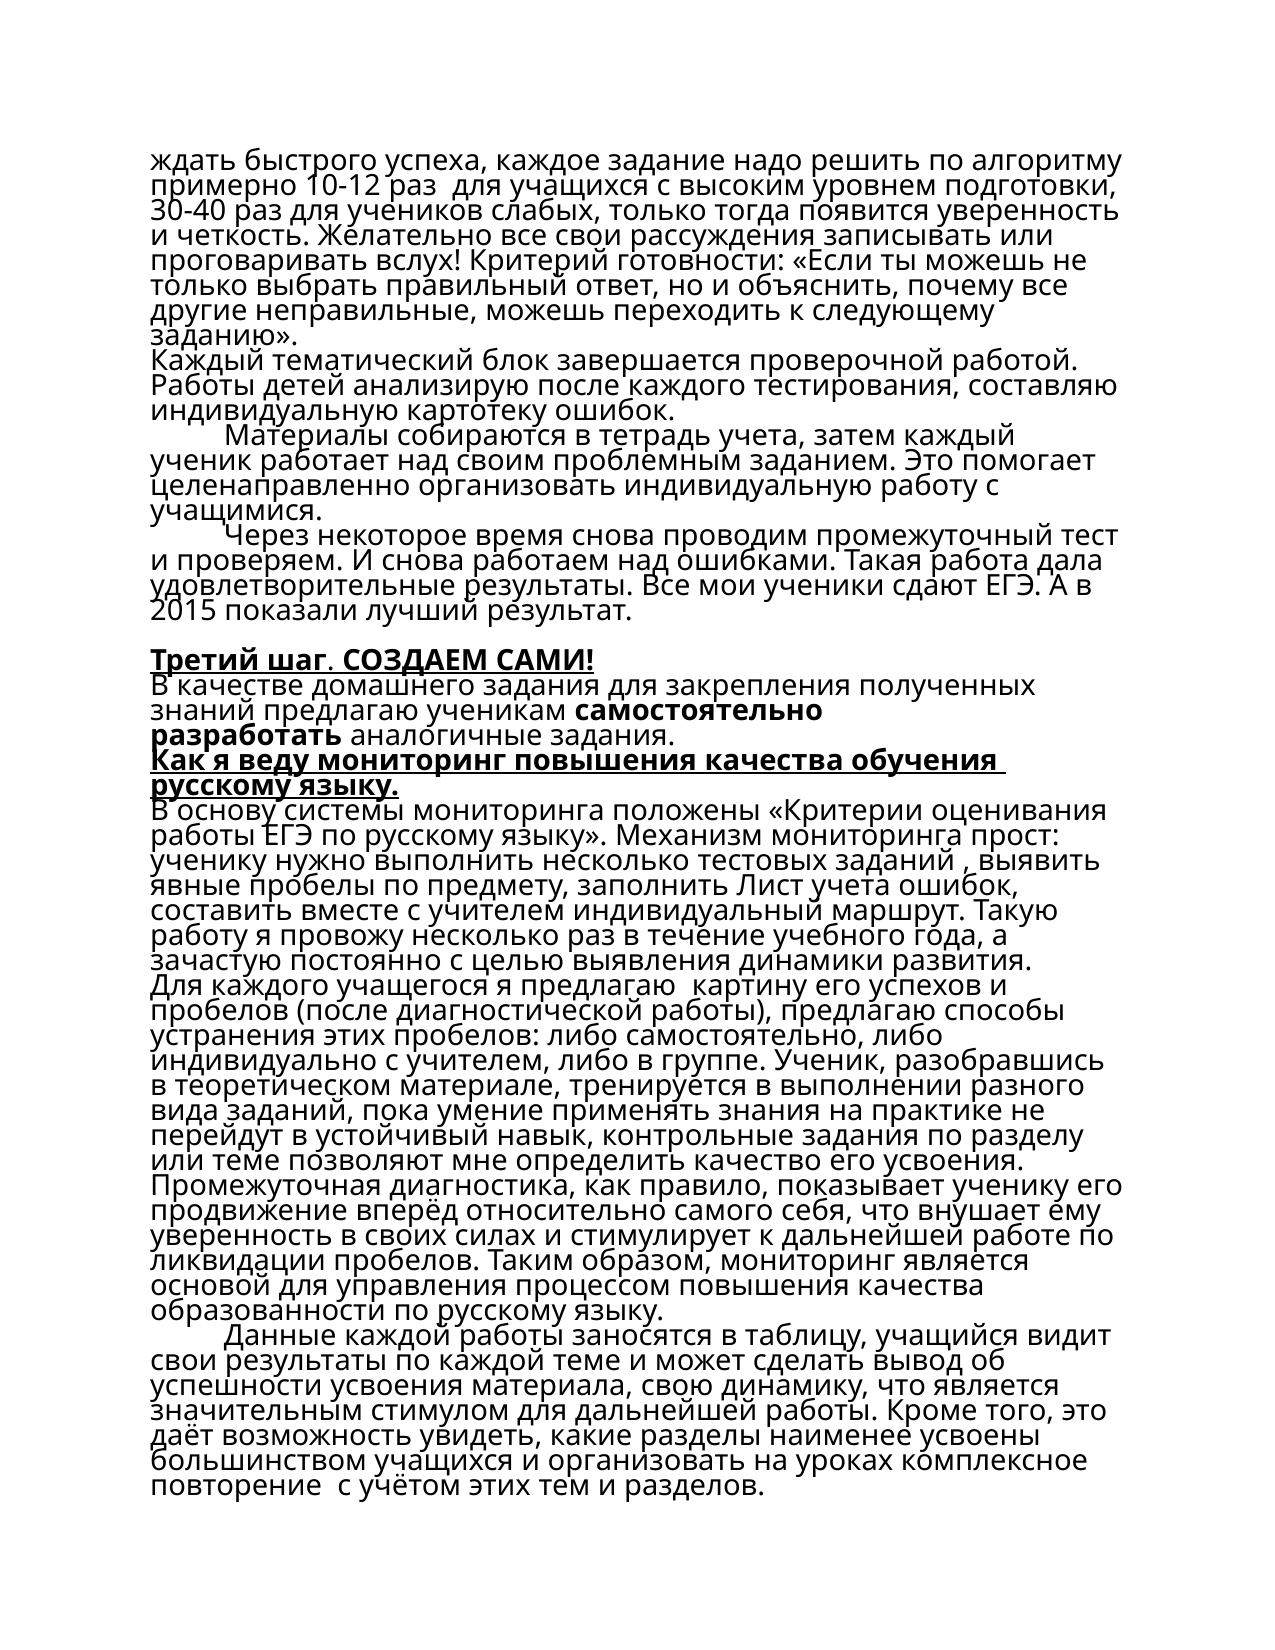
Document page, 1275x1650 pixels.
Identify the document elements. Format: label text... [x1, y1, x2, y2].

text В качестве домашнего задания для закрепления полученных знаний предлагаю ученикам самостоятельно разработать аналогичные задания. [150, 675, 1125, 750]
text Как я веду мониторинг повышения качества обучения русскому языку. [150, 750, 1125, 800]
text В основу системы мониторинга положены «Критерии оценивания работы ЕГЭ по русскому языку». Механизм мониторинга прост: ученику нужно выполнить несколько тестовых заданий , выявить явные пробелы по предмету, заполнить Лист учета ошибок, составить вместе с учителем индивидуальный маршрут. Такую работу я провожу несколько раз в течение учебного года, а зачастую постоянно с целью выявления динамики развития. [150, 800, 1125, 975]
text Третий шаг. СОЗДАЕМ САМИ! [150, 650, 409, 672]
text Материалы собираются в тетрадь учета, затем каждый ученик работает над своим проблемным заданием. Это помогает целенаправленно организовать индивидуальную работу с учащимися. [150, 425, 1125, 525]
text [150, 150, 1125, 350]
text Для каждого учащегося я предлагаю картину его успехов и пробелов (после диагностической работы), предлагаю способы устранения этих пробелов: либо самостоятельно, либо индивидуально с учителем, либо в группе. Ученик, разобравшись в теоретическом материале, тренируется в выполнении разного вида заданий, пока умение применять знания на практике не перейдут в устойчивый навык, контрольные задания по разделу или теме позволяют мне определить качество его усвоения. Промежуточная диагностика, как правило, показывает ученику его продвижение вперёд относительно самого себя, что внушает ему уверенность в своих силах и стимулирует к дальнейшей работе по ликвидации пробелов. Таким образом, мониторинг является основой для управления процессом повышения качества образованности по русскому языку. [150, 975, 1125, 1325]
text Каждый тематический блок завершается проверочной работой. Работы детей анализирую после каждого тестирования, составляю индивидуальную картотеку ошибок. [150, 350, 1125, 425]
text Третий шаг. СОЗДАЕМ САМИ! [424, 650, 1125, 675]
text Данные каждой работы заносятся в таблицу, учащийся видит свои результаты по каждой теме и может сделать вывод об успешности усвоения материала, свою динамику, что является значительным стимулом для дальнейшей работы. Кроме того, это даёт возможность увидеть, какие разделы наименее усвоены большинством учащихся и организовать на уроках комплексное повторение с учётом этих тем и разделов. [150, 1325, 1125, 1500]
text Через некоторое время снова проводим промежуточный тест и проверяем. И снова работаем над ошибками. Такая работа дала удовлетворительные результаты. Все мои ученики сдают ЕГЭ. А в 2015 показали лучший результат. [150, 525, 1125, 625]
